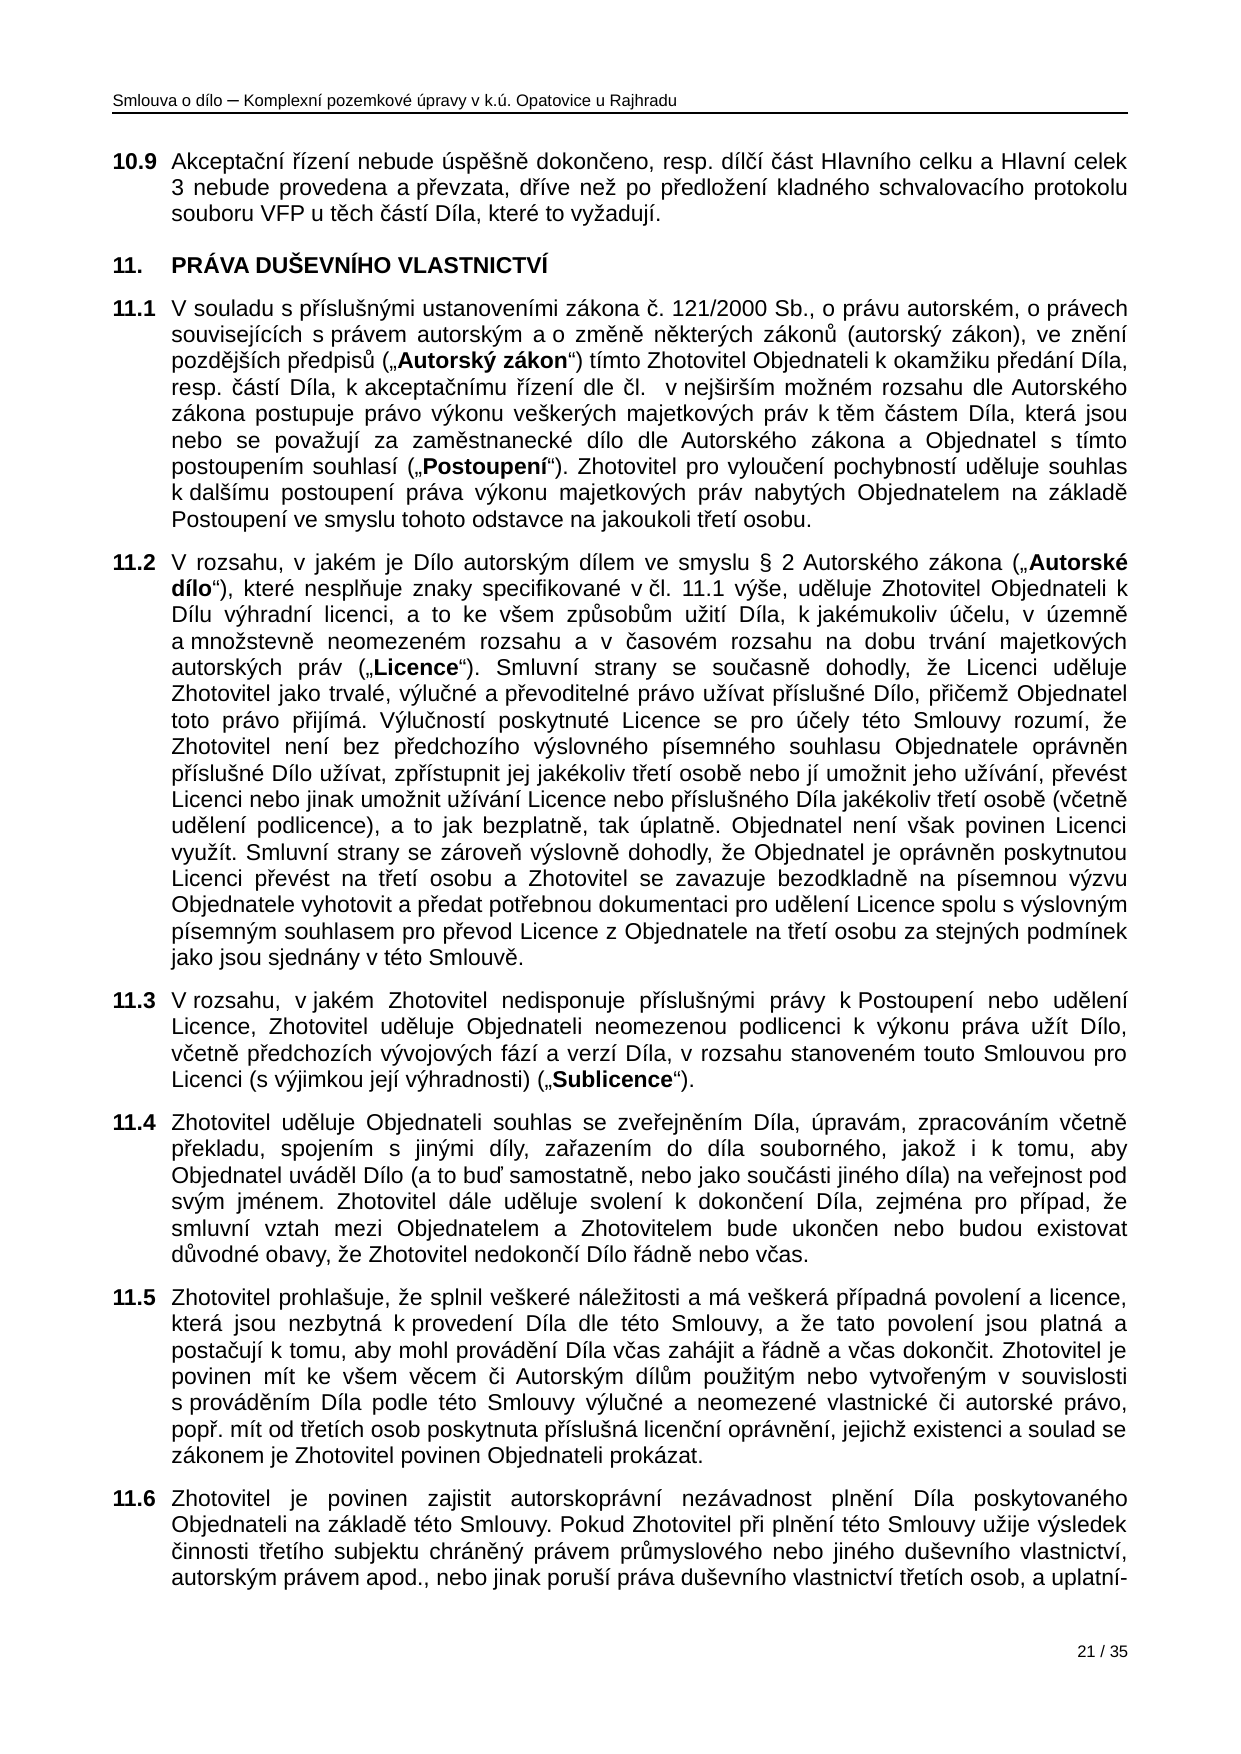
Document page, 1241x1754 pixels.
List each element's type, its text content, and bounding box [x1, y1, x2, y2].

text Zhotovitel prohlašuje, že splnil veškeré náležitosti a má veškerá případná povolení a licence, která jsou nezbytná k provedení Díla dle této Smlouvy, a že tato povolení jsou platná a postačují k tomu, aby mohl provádění Díla včas zahájit a řádně a včas dokončit. Zhotovitel je povinen mít ke všem věcem či Autorským dílům použitým nebo vytvořeným v souvislosti s prováděním Díla podle této Smlouvy výlučné a neomezené vlastnické či autorské právo, popř. mít od třetích osob poskytnuta příslušná licenční oprávnění, jejichž existenci a soulad se zákonem je Zhotovitel povinen Objednateli prokázat. [112, 1284, 1128, 1468]
text Práva duševního vlastnictví [112, 252, 1128, 278]
text Akceptační řízení nebude úspěšně dokončeno, resp. dílčí část Hlavního celku a Hlavní celek 3 nebude provedena a převzata, dříve než po předložení kladného schvalovacího protokolu souboru VFP u těch částí Díla, které to vyžadují. [112, 148, 1128, 227]
text Zhotovitel uděluje Objednateli souhlas se zveřejněním Díla, úpravám, zpracováním včetně překladu, spojením s jinými díly, zařazením do díla souborného, jakož i k tomu, aby Objednatel uváděl Dílo (a to buď samostatně, nebo jako součásti jiného díla) na veřejnost pod svým jménem. Zhotovitel dále uděluje svolení k dokončení Díla, zejména pro případ, že smluvní vztah mezi Objednatelem a Zhotovitelem bude ukončen nebo budou existovat důvodné obavy, že Zhotovitel nedokončí Dílo řádně nebo včas. [112, 1109, 1128, 1267]
text V souladu s příslušnými ustanoveními zákona č. 121/2000 Sb., o právu autorském, o právech souvisejících s právem autorským a o změně některých zákonů (autorský zákon), ve znění pozdějších předpisů („Autorský zákon“) tímto Zhotovitel Objednateli k okamžiku předání Díla, resp. částí Díla, k akceptačnímu řízení dle čl. 10 v nejširším možném rozsahu dle Autorského zákona postupuje právo výkonu veškerých majetkových práv k těm částem Díla, která jsou nebo se považují za zaměstnanecké dílo dle Autorského zákona a Objednatel s tímto postoupením souhlasí („Postoupení“). Zhotovitel pro vyloučení pochybností uděluje souhlas k dalšímu postoupení práva výkonu majetkových práv nabytých Objednatelem na základě Postoupení ve smyslu tohoto odstavce na jakoukoli třetí osobu. [112, 295, 1128, 532]
text V rozsahu, v jakém je Dílo autorským dílem ve smyslu § 2 Autorského zákona („Autorské dílo“), které nesplňuje znaky specifikované v čl. 11.1 výše, uděluje Zhotovitel Objednateli k Dílu výhradní licenci, a to ke všem způsobům užití Díla, k jakémukoliv účelu, v územně a množstevně neomezeném rozsahu a v časovém rozsahu na dobu trvání majetkových autorských práv („Licence“). Smluvní strany se současně dohodly, že Licenci uděluje Zhotovitel jako trvalé, výlučné a převoditelné právo užívat příslušné Dílo, přičemž Objednatel toto právo přijímá. Výlučností poskytnuté Licence se pro účely této Smlouvy rozumí, že Zhotovitel není bez předchozího výslovného písemného souhlasu Objednatele oprávněn příslušné Dílo užívat, zpřístupnit jej jakékoliv třetí osobě nebo jí umožnit jeho užívání, převést Licenci nebo jinak umožnit užívání Licence nebo příslušného Díla jakékoliv třetí osobě (včetně udělení podlicence), a to jak bezplatně, tak úplatně. Objednatel není však povinen Licenci využít. Smluvní strany se zároveň výslovně dohodly, že Objednatel je oprávněn poskytnutou Licenci převést na třetí osobu a Zhotovitel se zavazuje bezodkladně na písemnou výzvu Objednatele vyhotovit a předat potřebnou dokumentaci pro udělení Licence spolu s výslovným písemným souhlasem pro převod Licence z Objednatele na třetí osobu za stejných podmínek jako jsou sjednány v této Smlouvě. [112, 549, 1128, 970]
text V rozsahu, v jakém Zhotovitel nedisponuje příslušnými právy k Postoupení nebo udělení Licence, Zhotovitel uděluje Objednateli neomezenou podlicenci k výkonu práva užít Dílo, včetně předchozích vývojových fází a verzí Díla, v rozsahu stanoveném touto Smlouvou pro Licenci (s výjimkou její výhradnosti) („Sublicence“). [112, 987, 1128, 1092]
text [112, 1485, 1128, 1590]
